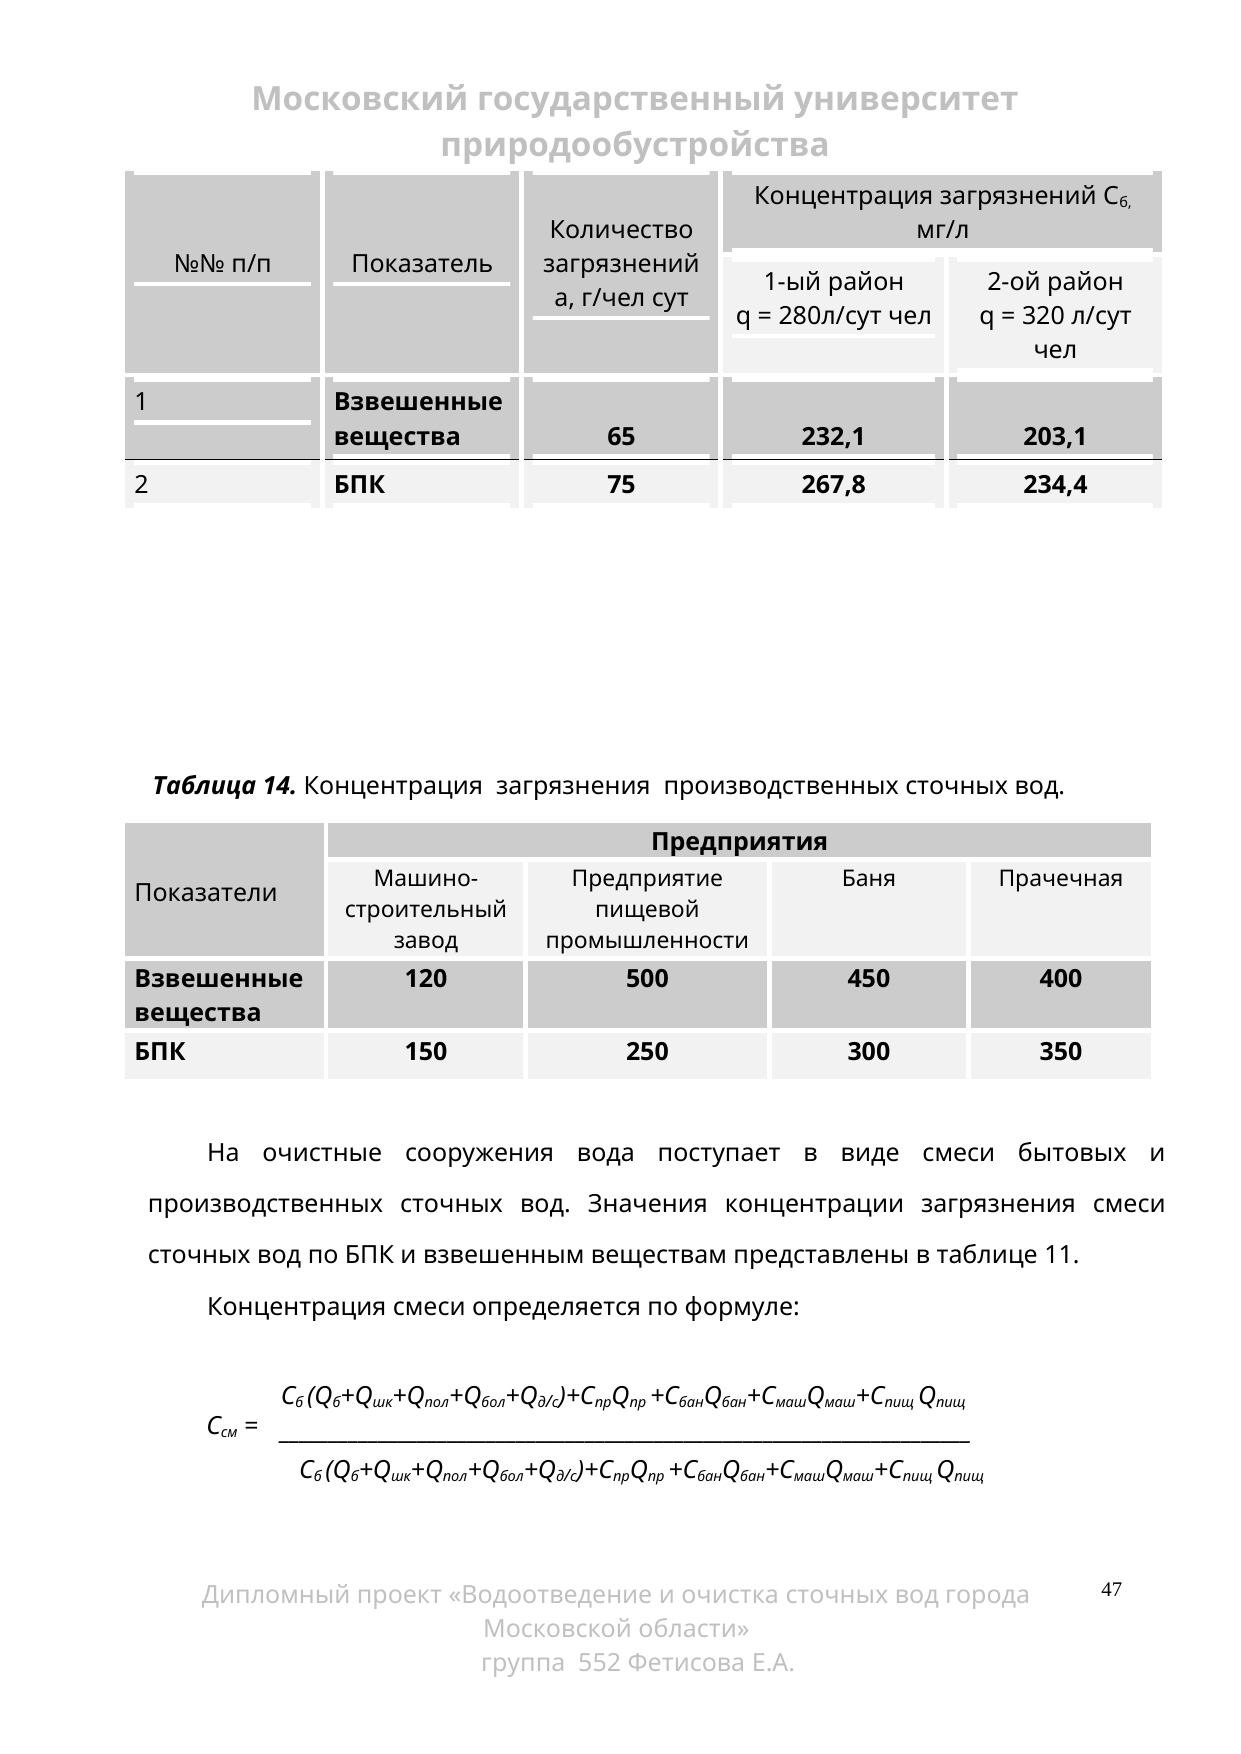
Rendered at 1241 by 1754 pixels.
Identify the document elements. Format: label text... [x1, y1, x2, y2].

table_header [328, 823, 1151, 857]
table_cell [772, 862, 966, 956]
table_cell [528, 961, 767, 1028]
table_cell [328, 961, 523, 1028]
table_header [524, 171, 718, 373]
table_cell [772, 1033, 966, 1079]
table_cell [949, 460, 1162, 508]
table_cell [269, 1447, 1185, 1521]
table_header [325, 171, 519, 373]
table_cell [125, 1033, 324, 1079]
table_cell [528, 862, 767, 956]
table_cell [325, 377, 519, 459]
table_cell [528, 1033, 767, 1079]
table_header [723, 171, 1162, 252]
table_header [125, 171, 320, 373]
text Концентрация смеси определяется по формуле: [148, 1288, 1122, 1322]
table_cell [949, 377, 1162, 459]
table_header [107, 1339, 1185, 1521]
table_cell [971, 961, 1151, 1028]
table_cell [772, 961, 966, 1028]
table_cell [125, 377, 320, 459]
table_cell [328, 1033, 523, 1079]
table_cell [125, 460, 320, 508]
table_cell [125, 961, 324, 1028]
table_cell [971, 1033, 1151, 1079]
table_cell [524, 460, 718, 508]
text На очистные сооружения вода поступает в виде смеси бытовых и производственных сточных вод. Значения концентрации загрязнения смеси сточных вод по БПК и взвешенным веществам представлены в таблице 11. [148, 1135, 1167, 1271]
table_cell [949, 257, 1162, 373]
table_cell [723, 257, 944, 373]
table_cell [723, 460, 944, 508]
text Таблица 14. Концентрация загрязнения производственных сточных вод. [152, 767, 1122, 802]
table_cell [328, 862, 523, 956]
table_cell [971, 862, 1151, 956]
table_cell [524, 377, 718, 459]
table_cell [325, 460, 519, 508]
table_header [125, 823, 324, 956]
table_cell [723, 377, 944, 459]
